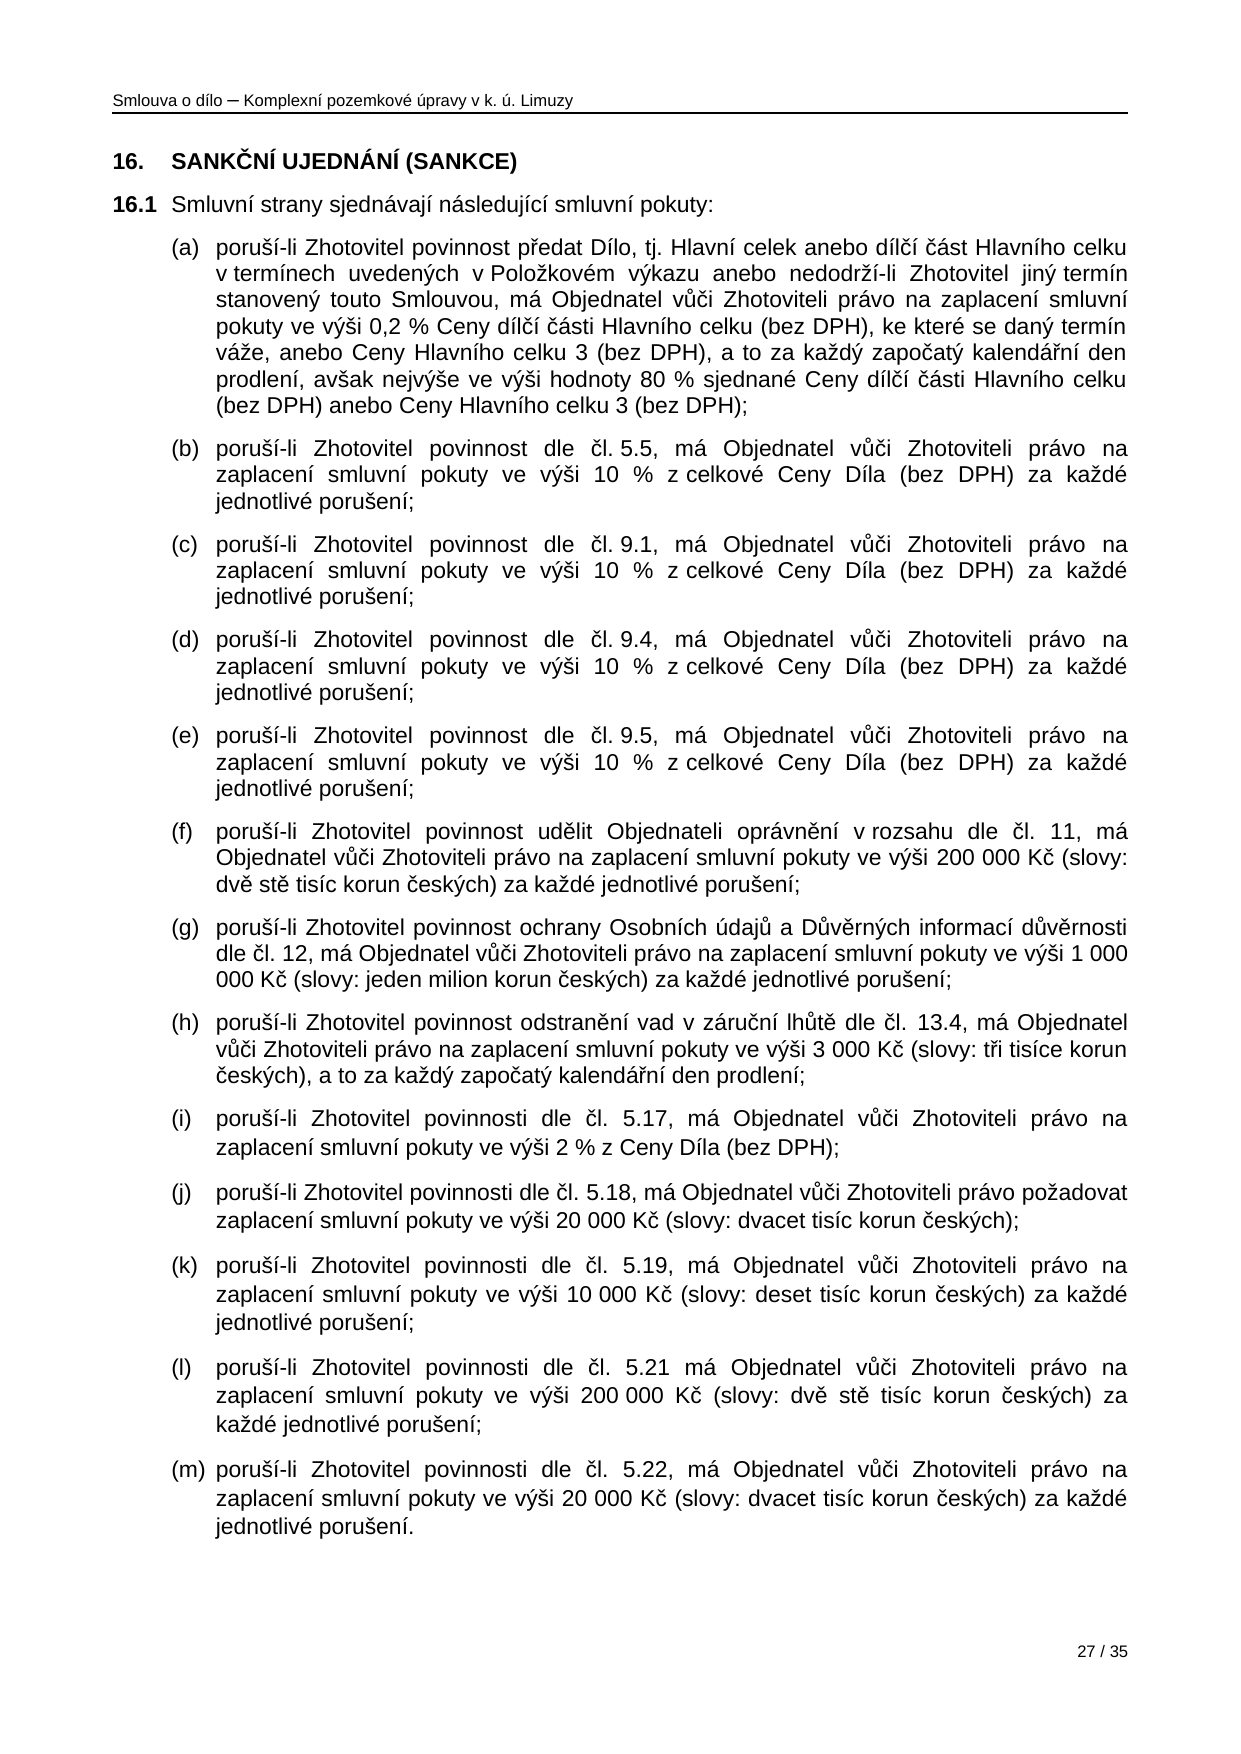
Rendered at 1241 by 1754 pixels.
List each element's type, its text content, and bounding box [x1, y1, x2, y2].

list poruší-li Zhotovitel povinnost dle čl. 9.4, má Objednatel vůči Zhotoviteli právo na zaplacení smluvní pokuty ve výši 10 % z celkové Ceny Díla (bez DPH) za každé jednotlivé porušení; [171, 626, 1128, 705]
text poruší-li Zhotovitel povinnosti dle čl. 5.18, má Objednatel vůči Zhotoviteli právo požadovat zaplacení smluvní pokuty ve výši 20 000 Kč (slovy: dvacet tisíc korun českých); [171, 1178, 1128, 1233]
text poruší-li Zhotovitel povinnosti dle čl. 5.21 má Objednatel vůči Zhotoviteli právo na zaplacení smluvní pokuty ve výši 200 000 Kč (slovy: dvě stě tisíc korun českých) za každé jednotlivé porušení; [171, 1354, 1128, 1437]
text poruší-li Zhotovitel povinnosti dle čl. 5.22, má Objednatel vůči Zhotoviteli právo na zaplacení smluvní pokuty ve výši 20 000 Kč (slovy: dvacet tisíc korun českých) za každé jednotlivé porušení. [171, 1456, 1128, 1539]
list poruší-li Zhotovitel povinnost dle čl. 9.5, má Objednatel vůči Zhotoviteli právo na zaplacení smluvní pokuty ve výši 10 % z celkové Ceny Díla (bez DPH) za každé jednotlivé porušení; [171, 722, 1128, 801]
text poruší-li Zhotovitel povinnost ochrany Osobních údajů a Důvěrných informací důvěrnosti dle čl. 12, má Objednatel vůči Zhotoviteli právo na zaplacení smluvní pokuty ve výši 1 000 000 Kč (slovy: jeden milion korun českých) za každé jednotlivé porušení; [171, 913, 1128, 993]
list poruší-li Zhotovitel povinnost předat Dílo, tj. Hlavní celek anebo dílčí část Hlavního celku v termínech uvedených v Položkovém výkazu anebo nedodrží-li Zhotovitel jiný termín stanovený touto Smlouvou, má Objednatel vůči Zhotoviteli právo na zaplacení smluvní pokuty ve výši 0,2 % Ceny dílčí části Hlavního celku (bez DPH), ke které se daný termín váže, anebo Ceny Hlavního celku 3 (bez DPH), a to za každý započatý kalendářní den prodlení, avšak nejvýše ve výši hodnoty 80 % sjednané Ceny dílčí části Hlavního celku (bez DPH) anebo Ceny Hlavního celku 3 (bez DPH); [171, 234, 1128, 418]
text poruší-li Zhotovitel povinnost udělit Objednateli oprávnění v rozsahu dle čl. 11, má Objednatel vůči Zhotoviteli právo na zaplacení smluvní pokuty ve výši 200 000 Kč (slovy: dvě stě tisíc korun českých) za každé jednotlivé porušení; [171, 818, 1128, 897]
text Sankční ujednání (SANKCE) [112, 148, 1128, 174]
text poruší-li Zhotovitel povinnosti dle čl. 5.17, má Objednatel vůči Zhotoviteli právo na zaplacení smluvní pokuty ve výši 2 % z Ceny Díla (bez DPH); [171, 1105, 1128, 1160]
list poruší-li Zhotovitel povinnost dle čl. 9.1, má Objednatel vůči Zhotoviteli právo na zaplacení smluvní pokuty ve výši 10 % z celkové Ceny Díla (bez DPH) za každé jednotlivé porušení; [171, 531, 1128, 610]
text poruší-li Zhotovitel povinnosti dle čl. 5.19, má Objednatel vůči Zhotoviteli právo na zaplacení smluvní pokuty ve výši 10 000 Kč (slovy: deset tisíc korun českých) za každé jednotlivé porušení; [171, 1252, 1128, 1335]
text poruší-li Zhotovitel povinnost odstranění vad v záruční lhůtě dle čl. 13.4, má Objednatel vůči Zhotoviteli právo na zaplacení smluvní pokuty ve výši 3 000 Kč (slovy: tři tisíce korun českých), a to za každý započatý kalendářní den prodlení; [171, 1009, 1128, 1088]
text Smluvní strany sjednávají následující smluvní pokuty: [112, 191, 1128, 217]
list poruší-li Zhotovitel povinnost dle čl. 5.5, má Objednatel vůči Zhotoviteli právo na zaplacení smluvní pokuty ve výši 10 % z celkové Ceny Díla (bez DPH) za každé jednotlivé porušení; [171, 435, 1128, 514]
